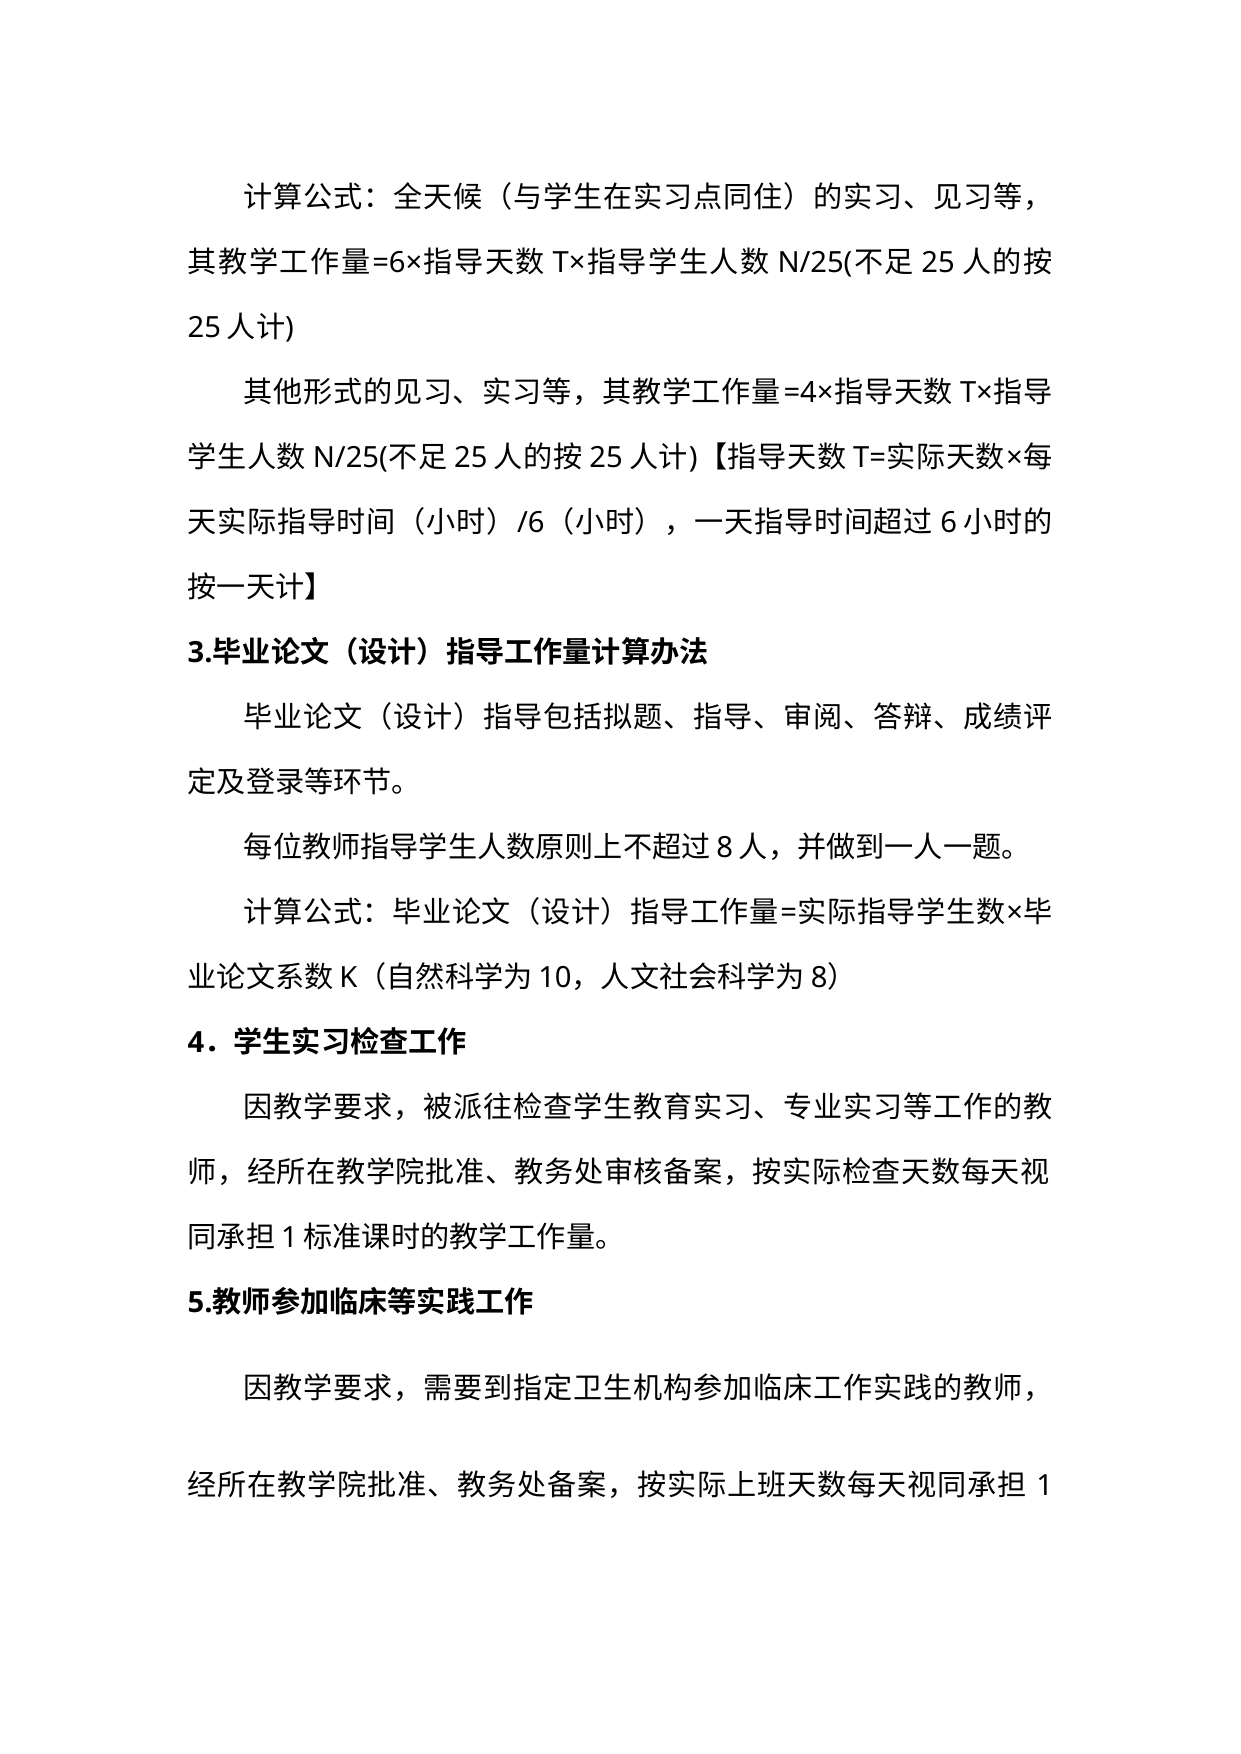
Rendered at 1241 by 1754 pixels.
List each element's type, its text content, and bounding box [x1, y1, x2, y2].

text 3.毕业论文（设计）指导工作量计算办法 [187, 617, 1053, 682]
text 其他形式的见习、实习等，其教学工作量=4×指导天数T×指导学生人数N/25(不足25人的按25人计)【指导天数T=实际天数×每天实际指导时间（小时）/6（小时），一天指导时间超过6小时的按一天计】 [187, 357, 1053, 617]
text 每位教师指导学生人数原则上不超过8人，并做到一人一题。 [187, 812, 1053, 877]
text 因教学要求，被派往检查学生教育实习、专业实习等工作的教师，经所在教学院批准、教务处审核备案，按实际检查天数每天视同承担1标准课时的教学工作量。 [187, 1072, 1053, 1267]
text 毕业论文（设计）指导包括拟题、指导、审阅、答辩、成绩评定及登录等环节。 [187, 682, 1053, 812]
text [187, 1353, 1053, 1516]
text 5.教师参加临床等实践工作 [187, 1267, 1053, 1332]
text 计算公式：全天候（与学生在实习点同住）的实习、见习等，其教学工作量=6×指导天数T×指导学生人数N/25(不足25人的按25人计) [187, 162, 1053, 357]
text 4．学生实习检查工作 [187, 1007, 1053, 1072]
text 计算公式：毕业论文（设计）指导工作量=实际指导学生数×毕业论文系数K（自然科学为10，人文社会科学为8） [187, 877, 1053, 1007]
